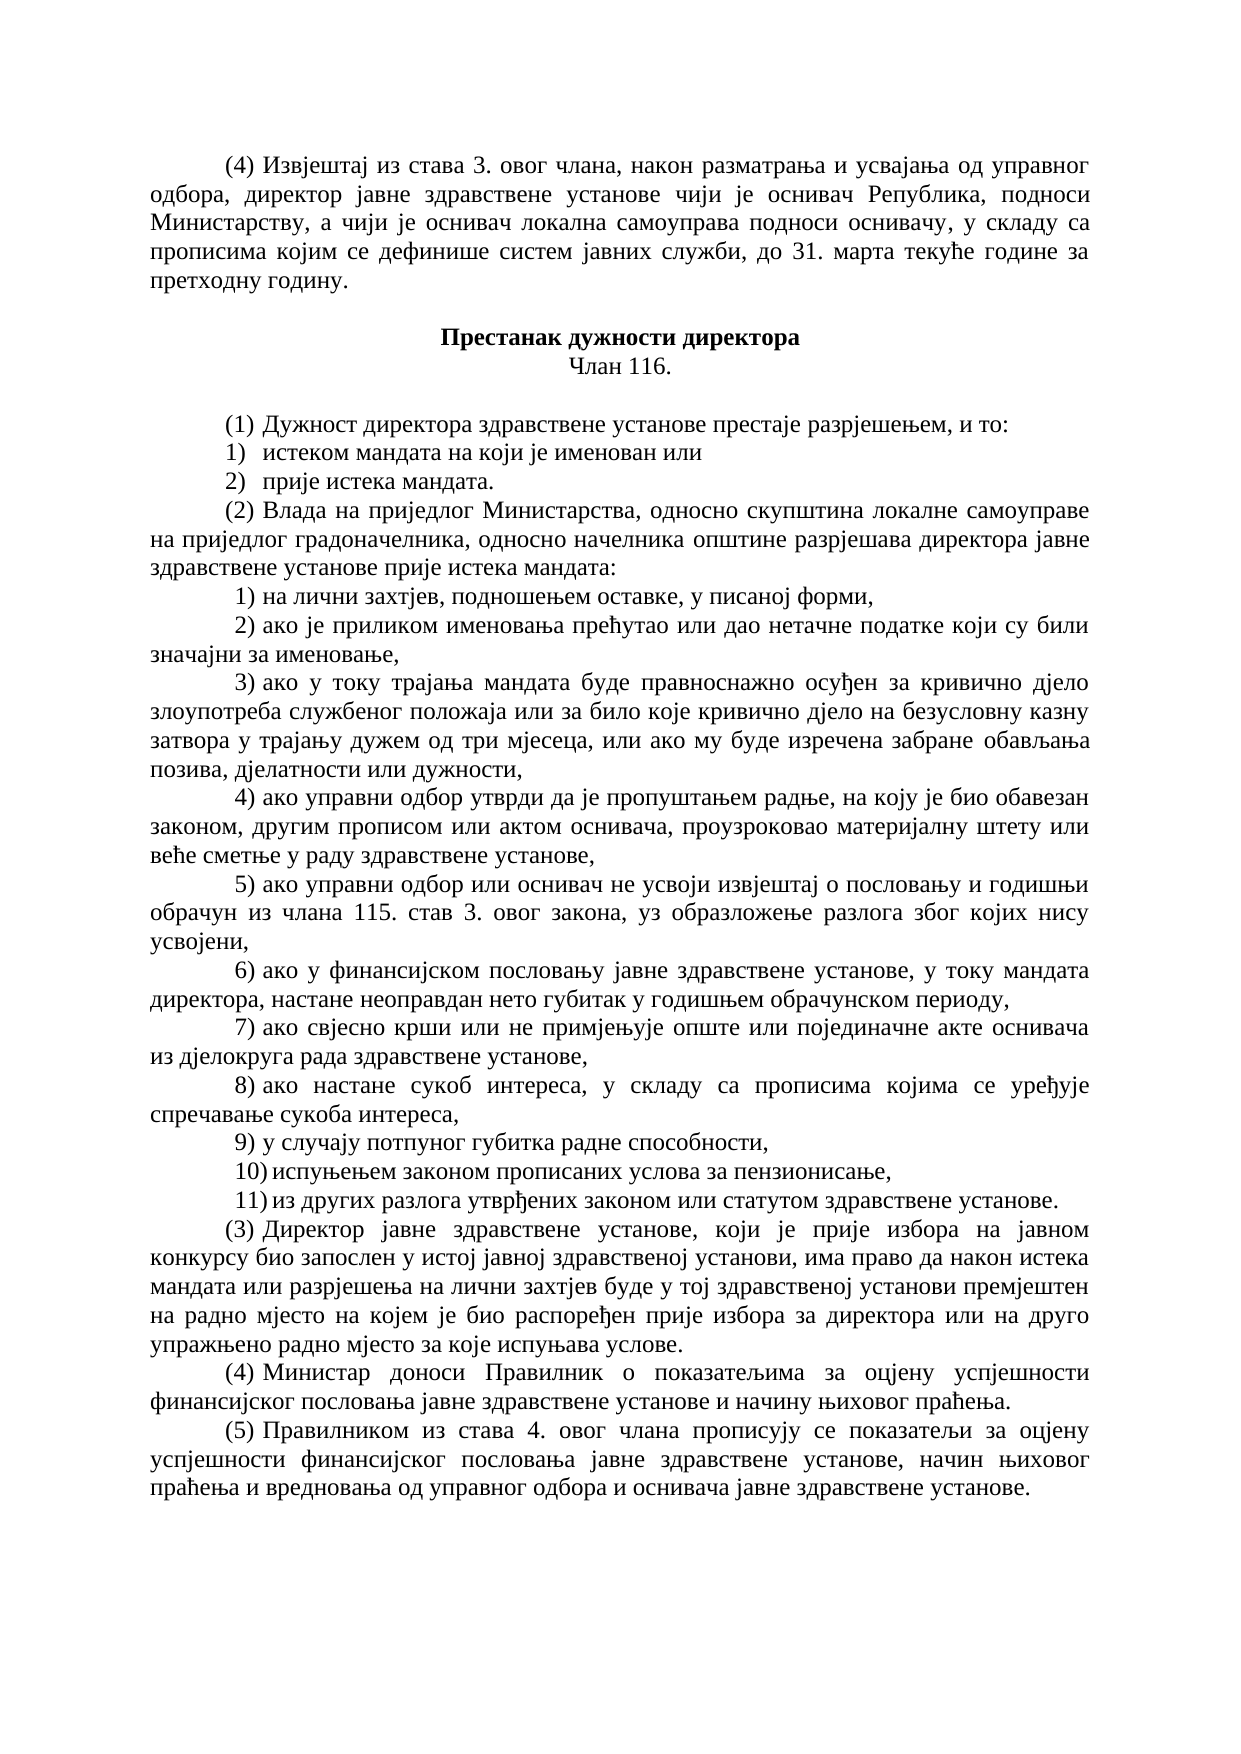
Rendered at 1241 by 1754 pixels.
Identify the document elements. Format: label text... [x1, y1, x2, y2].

list из других разлога утврђених законом или статутом здравствене установе. [150, 1185, 1090, 1214]
list Влада на приједлог Министарства, односно скупштина локалне самоуправе на приједлог градоначелника, односно начелника општине разрјешава директора јавне здравствене установе прије истека мандата: [150, 495, 1090, 581]
list Директор јавне здравствене установе, који је прије избора на јавном конкурсу био запослен у истој јавној здравственој установи, има право да након истека мандата или разрјешења на лични захтјев буде у тој здравственој установи премјештен на радно мјесто на којем је био распоређен прије избора за директора или на друго упражњено радно мјесто за које испуњава услове. [150, 1214, 1090, 1357]
list Министар доноси Правилник о показатељима за оцјену успјешности финансијског пословања јавне здравствене установе и начину њиховог праћења. [150, 1357, 1090, 1415]
list ако управни одбор или оснивач не усвоји извјештај о пословању и годишњи обрачун из члана 115. став 3. овог закона, уз образложење разлога због којих нису усвојени, [150, 869, 1090, 955]
list ако свјесно крши или не примјењује опште или појединачне акте оснивача из дјелокруга рада здравствене установе, [150, 1012, 1090, 1070]
list Правилником из става 4. овог члана прописују се показатељи за оцјену успјешности финансијског пословања јавне здравствене установе, начин њиховог праћења и вредновања од управног одбора и оснивача јавне здравствене установе. [150, 1415, 1090, 1501]
list ако у финансијском пословању јавне здравствене установе, у току мандата директора, настане неоправдан нето губитак у годишњем обрачунском периоду, [150, 955, 1090, 1012]
list прије истека мандата. [225, 466, 1090, 495]
list ако настане сукоб интереса, у складу са прописима којима се уређује спречавање сукоба интереса, [150, 1070, 1090, 1127]
list на лични захтјев, подношењем оставке, у писаној форми, [150, 581, 1090, 610]
text Престанак дужности директора [150, 322, 1090, 351]
list ако управни одбор утврди да је пропуштањем радње, на коју је био обавезан законом, другим прописом или актом оснивача, проузроковао материјалну штету или веће сметње у раду здравствене установе, [150, 782, 1090, 869]
list Дужност директора здравствене установе престаје разрјешењем, и то: [150, 409, 1090, 437]
list Извјештај из става 3. овог члана, након разматрања и усвајања од управног одбора, директор јавне здравствене установе чији је оснивач Република, подноси Министарству, а чији је оснивач локална самоуправа подноси оснивачу, у складу са прописима којим се дефинише систем јавних служби, до 31. марта текуће године за претходну годину. [150, 150, 1090, 294]
text Члан 116. [150, 351, 1090, 380]
list у случају потпуног губитка радне способности, [150, 1127, 1090, 1156]
list ако у току трајања мандата буде правноснажно осуђен за кривично дјело злоупотреба службеног положаја или за било које кривично дјело на безусловну казну затвора у трајању дужем од три мјесеца, или ако му буде изречена забране обављања позива, дјелатности или дужности, [150, 667, 1090, 782]
list ако је приликом именовања прећутао или дао нетачне податке који су били значајни за именовање, [150, 610, 1090, 667]
list испуњењем законом прописаних услова за пензионисање, [150, 1156, 1090, 1185]
list истеком мандата на који је именован или [225, 437, 1090, 466]
